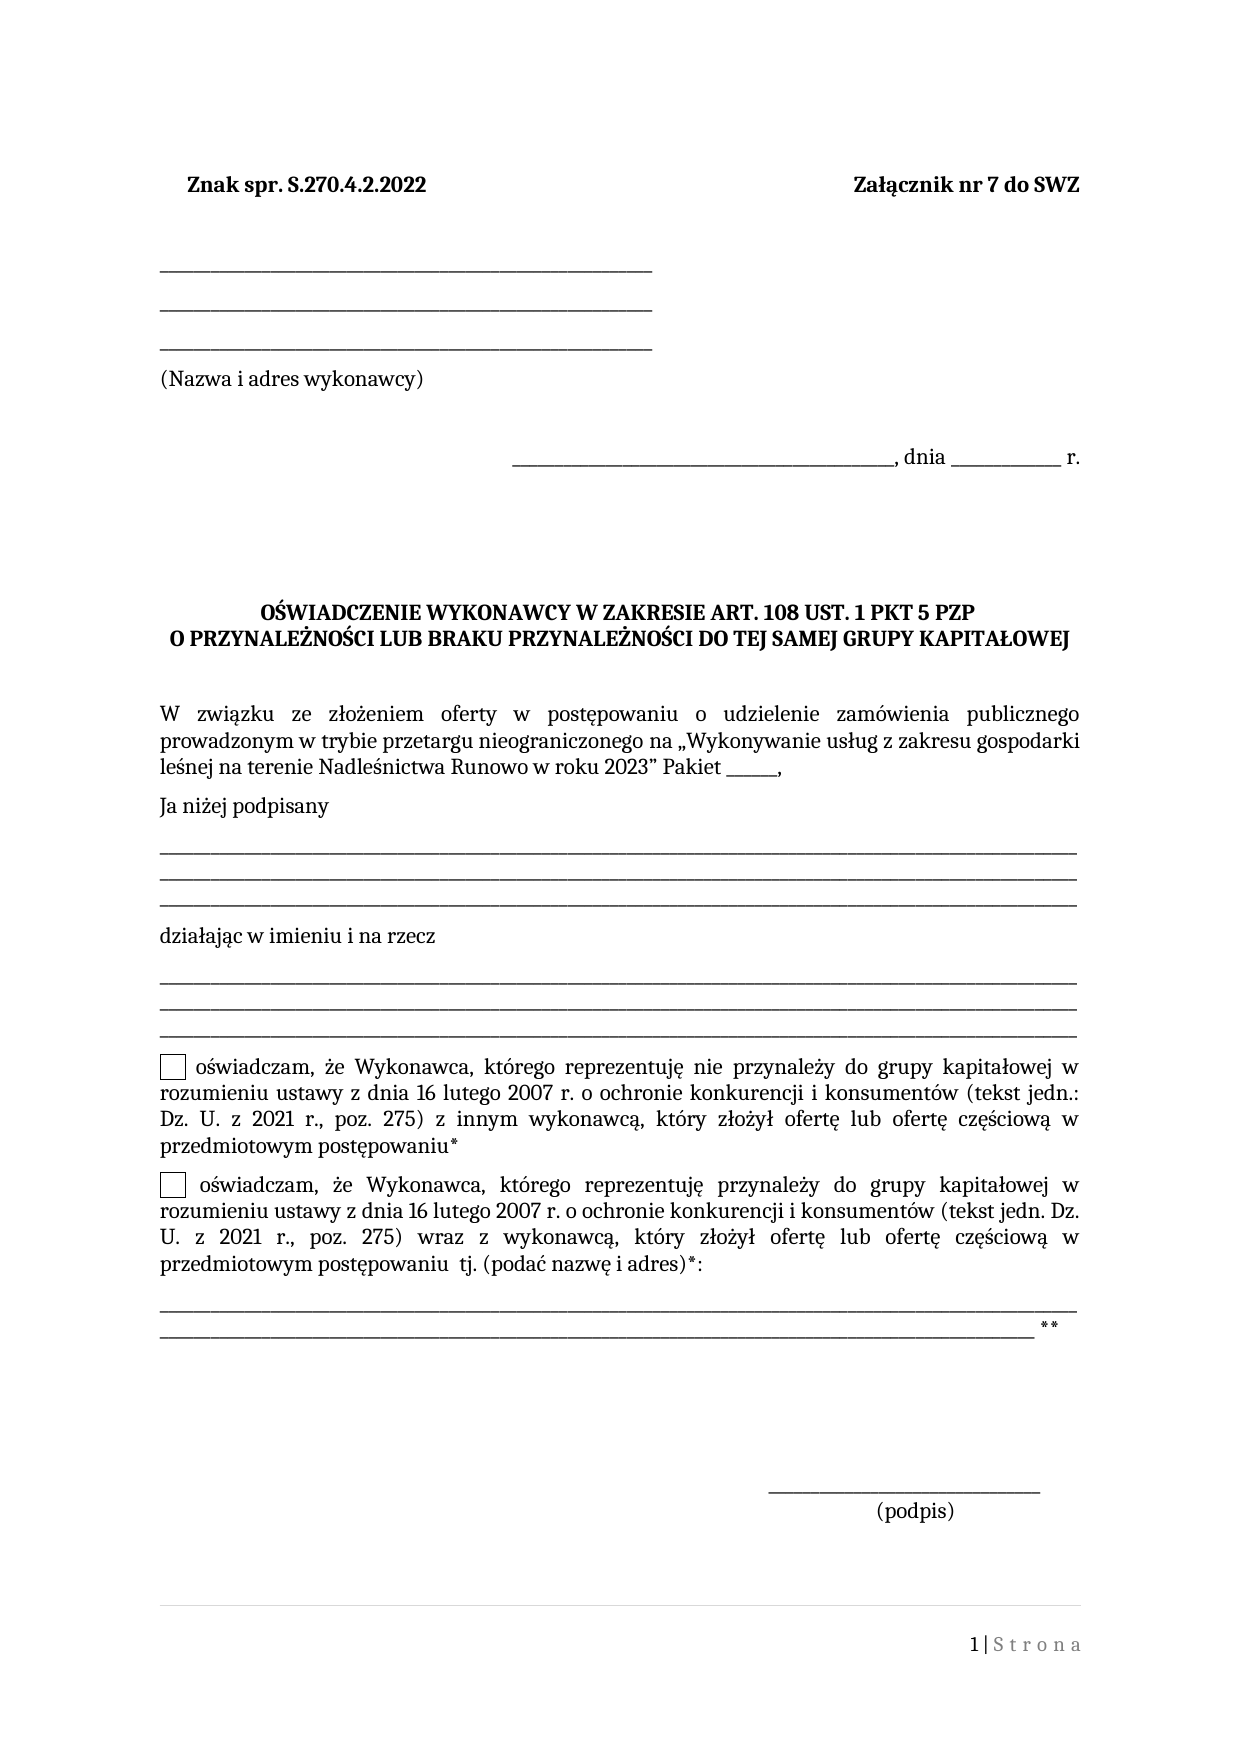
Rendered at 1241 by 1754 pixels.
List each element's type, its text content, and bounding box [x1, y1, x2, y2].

text Znak spr. S.270.4.2.2022 Załącznik nr 7 do SWZ [159, 172, 1081, 198]
text oświadczam, że Wykonawca, którego reprezentuję nie przynależy do grupy kapitałowej w rozumieniu ustawy z dnia 16 lutego 2007 r. o ochronie konkurencji i konsumentów (tekst jedn.: Dz. U. z 2021 r., poz. 275) z innym wykonawcą, który złożył ofertę lub ofertę częściową w przedmiotowym postępowaniu* [159, 1053, 1081, 1159]
text ____________________________________________________________________________________________________________________________________________________________________________________________________________________________________________________________________________________________________________________________________ [159, 831, 1081, 911]
text działając w imieniu i na rzecz [159, 923, 1081, 949]
text (Nazwa i adres wykonawcy) [159, 366, 1081, 393]
text __________________________________________________________ [159, 327, 1081, 354]
text __________________________________________________________ [159, 250, 1081, 276]
text Ja niżej podpisany [159, 793, 1081, 819]
text oświadczam, że Wykonawca, którego reprezentuję przynależy do grupy kapitałowej w rozumieniu ustawy z dnia 16 lutego 2007 r. o ochronie konkurencji i konsumentów (tekst jedn. Dz. U. z 2021 r., poz. 275) wraz z wykonawcą, który złożył ofertę lub ofertę częściową w przedmiotowym postępowaniu tj. (podać nazwę i adres)*: [159, 1171, 1081, 1277]
text ____________________________________________________________________________________________________________________________________________________________________________________________________________________________________________________________________________________________________________________________________ [159, 962, 1081, 1041]
text ________________________________ (podpis) [750, 1471, 1081, 1524]
text ___________________________________________________________________________________________________________________________________________________________________________________________________________________ ** [159, 1289, 1081, 1342]
text __________________________________________________________ [159, 288, 1081, 315]
text OŚWIADCZENIE WYKONAWCY W ZAKRESIE ART. 108 UST. 1 PKT 5 PZP O PRZYNALEŻNOŚCI LUB BRAKU PRZYNALEŻNOŚCI DO TEJ SAMEJ GRUPY KAPITAŁOWEJ [159, 599, 1081, 652]
text _____________________________________________, dnia _____________ r. [159, 444, 1081, 470]
text W związku ze złożeniem oferty w postępowaniu o udzielenie zamówienia publicznego prowadzonym w trybie przetargu nieograniczonego na „Wykonywanie usług z zakresu gospodarki leśnej na terenie Nadleśnictwa Runowo w roku 2023” Pakiet ______, [159, 701, 1081, 780]
